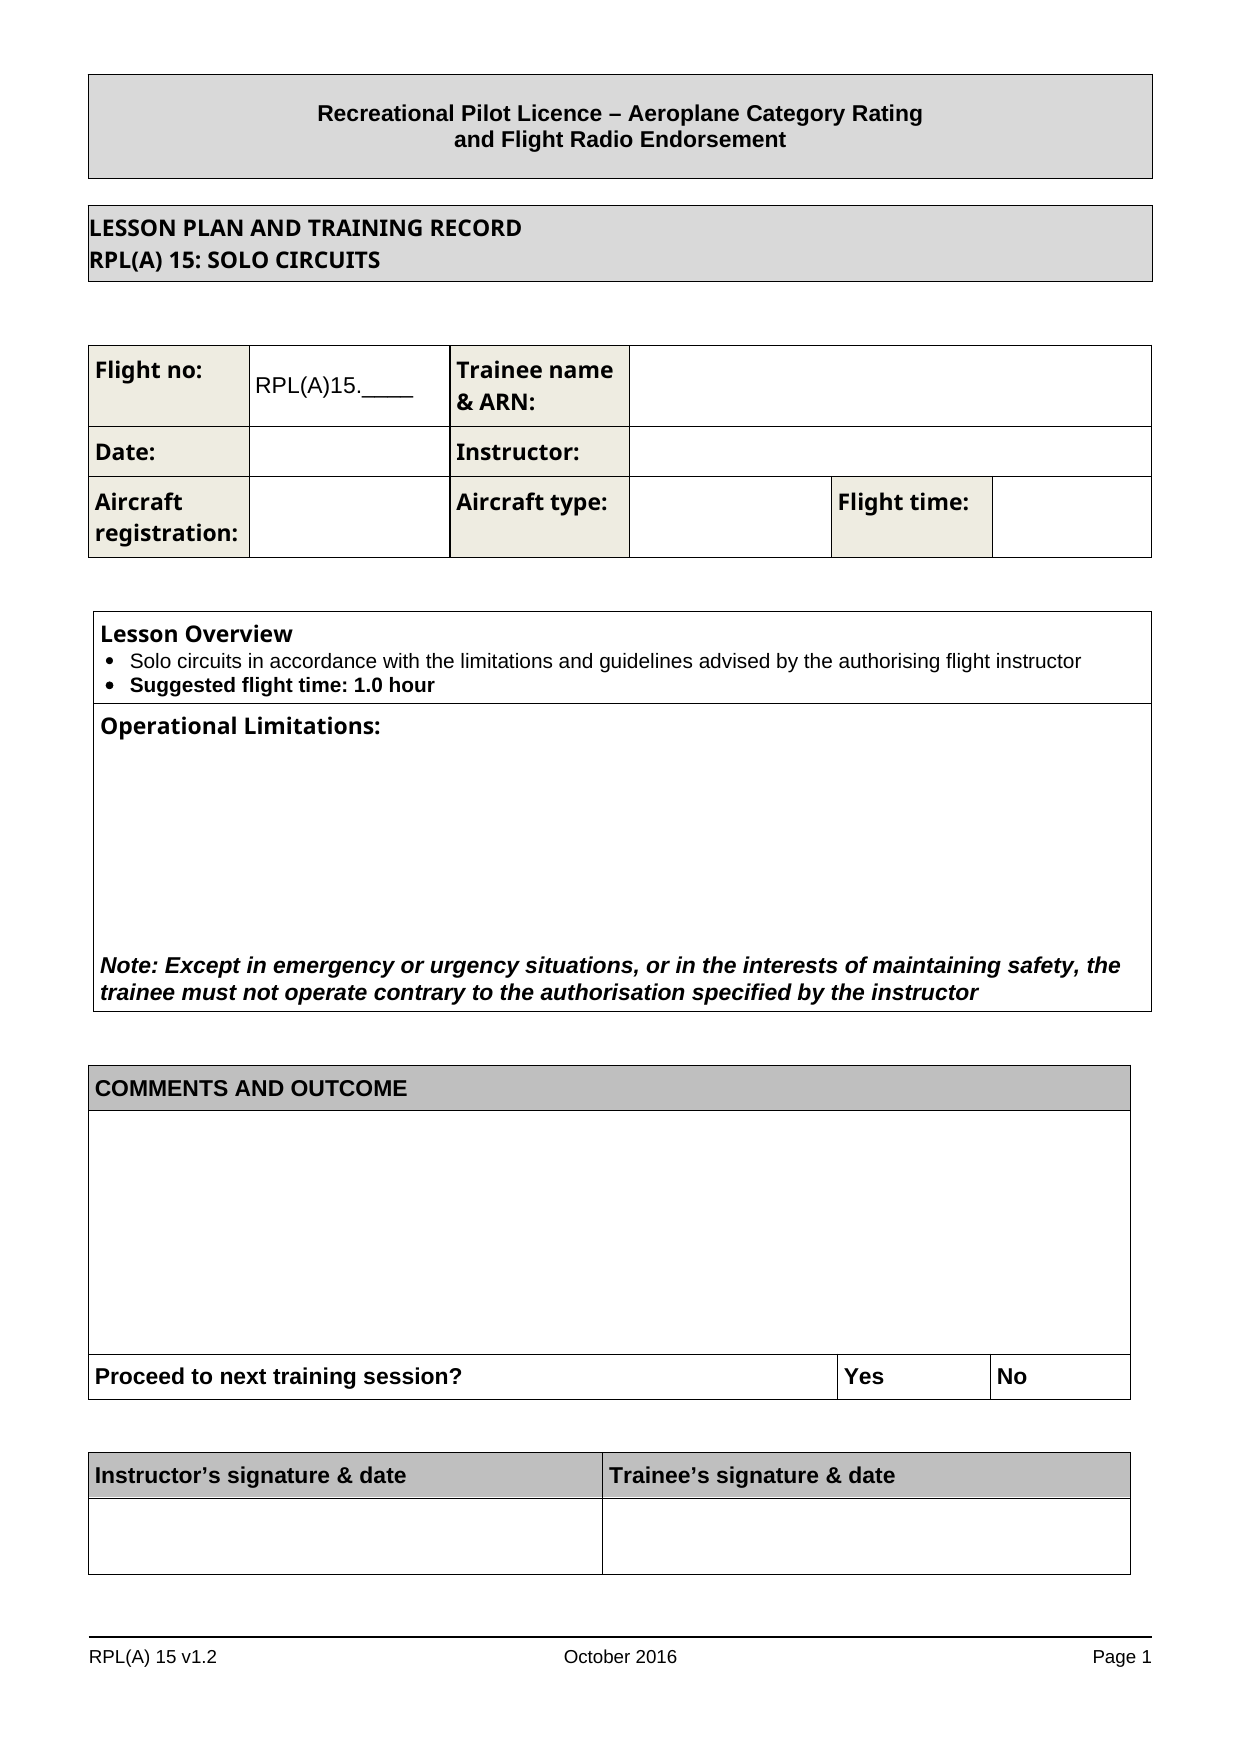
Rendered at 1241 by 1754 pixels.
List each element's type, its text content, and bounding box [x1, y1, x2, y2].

table_cell Operational Limitations: Note: Except in emergency or urgency situations, or in the interests of maintaining safety, the trainee must not operate contrary to the authorisation specified by the instructor [94, 704, 1151, 1011]
table_cell Aircraft type: [451, 477, 629, 557]
table_cell [250, 427, 449, 476]
table_header Instructor’s signature & date [89, 1453, 602, 1497]
table_cell [89, 1499, 602, 1574]
table_cell [993, 477, 1151, 557]
table_cell Yes [838, 1355, 990, 1398]
table_header Lesson Overview Solo circuits in accordance with the limitations and guidelines advised by the authorising flight instructor Suggested flight time: 1.0 hour [94, 612, 1151, 703]
table_header Trainee name & ARN: [451, 346, 629, 426]
table_cell [603, 1499, 1130, 1574]
table_cell Date: [89, 427, 249, 476]
table_cell [630, 477, 831, 557]
table_header COMMENTS AND OUTCOME [89, 1066, 1130, 1110]
table_cell [630, 427, 1151, 476]
table_cell Flight time: [832, 477, 992, 557]
table_header [630, 346, 1151, 426]
table_cell Aircraft registration: [89, 477, 249, 557]
table_header RPL(A)15.____ [250, 346, 449, 426]
table_header Trainee’s signature & date [603, 1453, 1130, 1497]
table_cell No [991, 1355, 1130, 1398]
table_cell Proceed to next training session? [89, 1355, 837, 1398]
table_header Flight no: [89, 346, 249, 426]
table_cell [250, 477, 449, 557]
table_cell Instructor: [451, 427, 629, 476]
table_cell [89, 1111, 1130, 1353]
